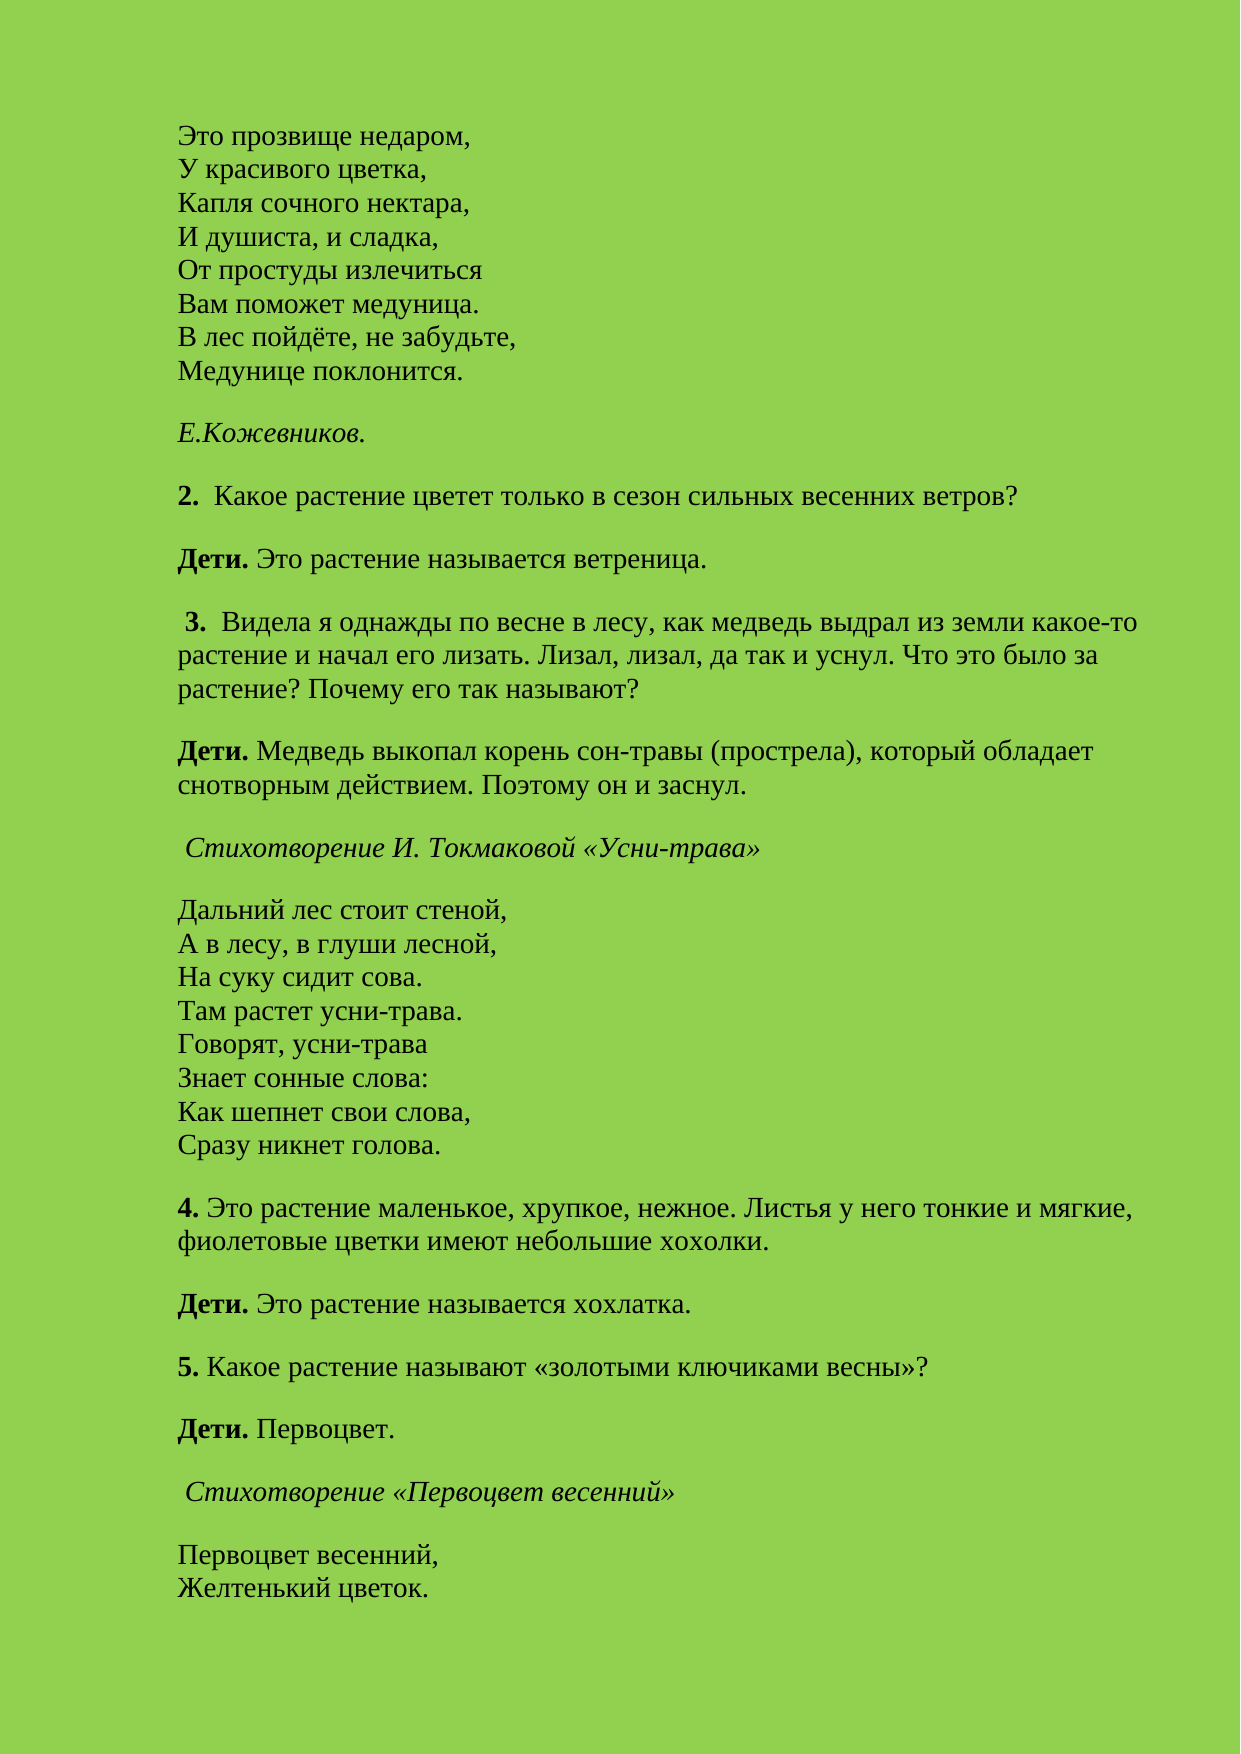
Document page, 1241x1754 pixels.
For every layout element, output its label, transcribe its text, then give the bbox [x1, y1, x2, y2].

text 3. Видела я однажды по весне в лесу, как медведь выдрал из земли какое-то растение и начал его лизать. Лизал, лизал, да так и уснул. Что это было за растение? Почему его так называют? [177, 604, 1152, 704]
text 5. Какое растение называют «золотыми ключиками весны»? [177, 1349, 1152, 1382]
text Дети. Это растение называется хохлатка. [177, 1286, 1152, 1320]
text 4. Это растение маленькое, хрупкое, нежное. Листья у него тонкие и мягкие, фиолетовые цветки имеют небольшие хохолки. [177, 1190, 1152, 1257]
text Стихотворение «Первоцвет весенний» [177, 1474, 1152, 1508]
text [177, 1537, 1152, 1604]
text Дети. Первоцвет. [177, 1412, 1152, 1445]
text Дальний лес стоит стеной, А в лесу, в глуши лесной, На суку сидит сова. Там растет усни-трава. Говорят, усни-трава Знает сонные слова: Как шепнет свои слова, Сразу никнет голова. [177, 892, 1152, 1161]
text Дети. Медведь выкопал корень сон-травы (прострела), который обладает снотворным действием. Поэтому он и заснул. [177, 733, 1152, 801]
text Дети. Это растение называется ветреница. [177, 541, 1152, 574]
text Е.Кожевников. [177, 416, 1152, 449]
text Стихотворение И. Токмаковой «Усни-трава» [177, 830, 1152, 863]
text Это прозвище недаром, У красивого цветка, Капля сочного нектара, И душиста, и сладка, От простуды излечиться Вам поможет медуница. В лес пойдёте, не забудьте, Медунице поклонится. [177, 118, 1152, 386]
text 2. Какое растение цветет только в сезон сильных весенних ветров? [177, 478, 1152, 512]
